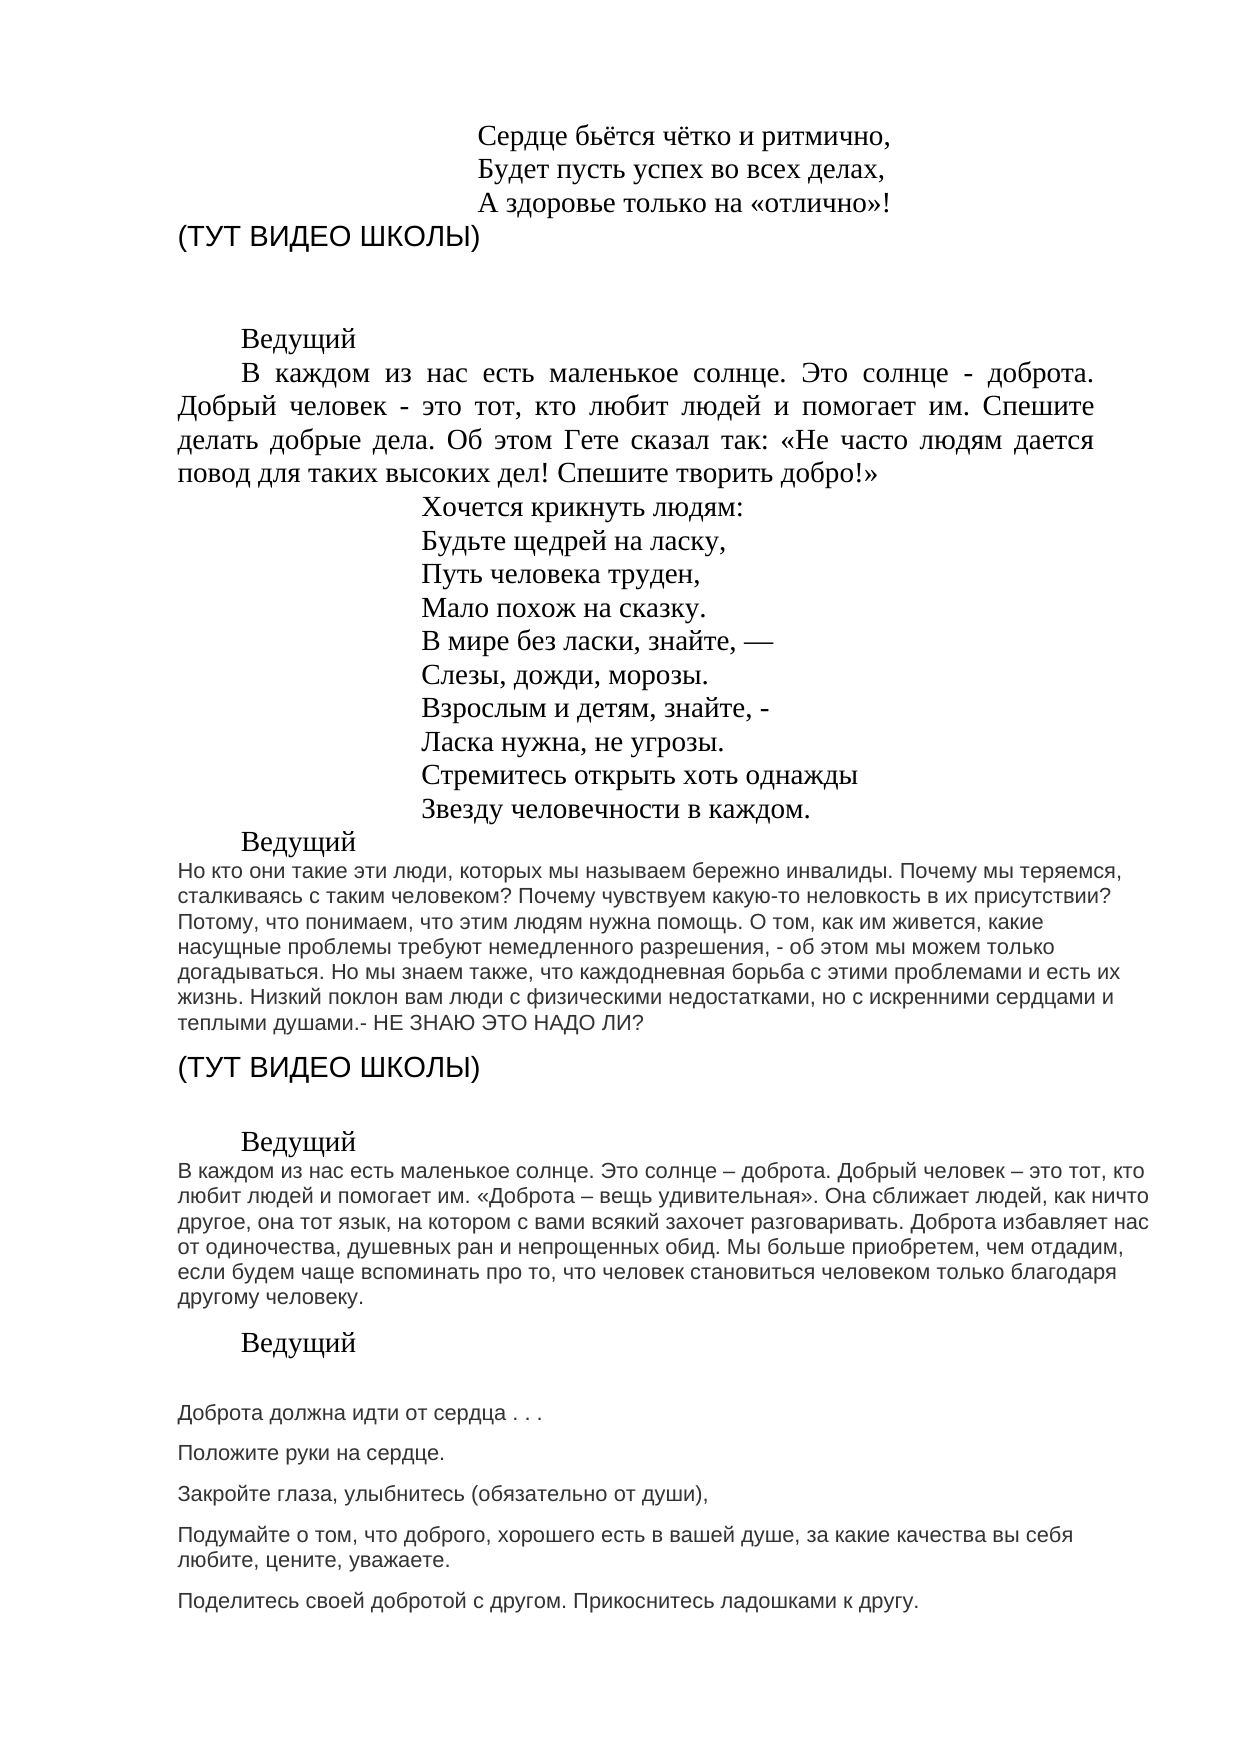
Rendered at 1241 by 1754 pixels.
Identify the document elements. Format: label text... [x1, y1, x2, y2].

text В каждом из нас есть маленькое солнце. Это солнце – доброта. Добрый человек – это тот, кто любит людей и помогает им. «Доброта – вещь удивительная». Она сближает людей, как ничто другое, она тот язык, на котором с вами всякий захочет разговаривать. Доброта избавляет нас от одиночества, душевных ран и непрощенных обид. Мы больше приобретем, чем отдадим, если будем чаще вспоминать про то, что человек становиться человеком только благодаря другому человеку. [177, 1158, 1152, 1309]
text Будет пусть успех во всех делах, [177, 152, 1222, 185]
text Поделитесь своей добротой с другом. Прикоснитесь ладошками к другу. [177, 1588, 1152, 1613]
text Мало похож на сказку. [177, 590, 1152, 623]
text Звезду человечности в каждом. [177, 791, 1152, 824]
text Будьте щедрей на ласку, [177, 523, 1152, 556]
text А здоровье только на «отлично»! [177, 185, 1222, 219]
text Подумайте о том, что доброго, хорошего есть в вашей душе, за какие качества вы себя любите, цените, уважаете. [177, 1522, 1152, 1572]
text (ТУТ ВИДЕО ШКОЛЫ) [177, 219, 1152, 252]
text Доброта должна идти от сердца . . . [177, 1399, 1152, 1424]
text Ведущий [177, 1325, 1152, 1358]
text Положите руки на сердце. [177, 1440, 1152, 1465]
text (ТУТ ВИДЕО ШКОЛЫ) [177, 1050, 1152, 1084]
text Хочется крикнуть людям: [177, 489, 1152, 523]
text Сердце бьётся чётко и ритмично, [177, 118, 1222, 152]
text В каждом из нас есть маленькое солнце. Это солнце - доброта. Добрый человек - это тот, кто любит людей и помогает им. Спешите делать добрые дела. Об этом Гете сказал так: «Не часто людям дается повод для таких высоких дел! Спешите творить добро!» [177, 355, 1096, 489]
text Путь человека труден, [177, 556, 1152, 590]
text В мире без ласки, знайте, — [177, 623, 1152, 657]
text Ведущий [177, 824, 1152, 858]
text Слезы, дожди, морозы. [177, 657, 1152, 690]
text Ведущий [177, 321, 1152, 355]
text Закройте глаза, улыбнитесь (обязательно от души), [177, 1481, 1152, 1506]
text Ласка нужна, не угрозы. [177, 724, 1152, 757]
text Взрослым и детям, знайте, - [177, 690, 1152, 724]
text Но кто они такие эти люди, которых мы называем бережно инвалиды. Почему мы теряемся, сталкиваясь с таким человеком? Почему чувствуем какую-то неловкость в их присутствии? Потому, что понимаем, что этим людям нужна помощь. О том, как им живется, какие насущные проблемы требуют немедленного разрешения, - об этом мы можем только догадываться. Но мы знаем также, что каждодневная борьба с этими проблемами и есть их жизнь. Низкий поклон вам люди с физическими недостатками, но с искренними сердцами и теплыми душами.- НЕ ЗНАЮ ЭТО НАДО ЛИ? [177, 858, 1152, 1034]
text Ведущий [177, 1124, 1152, 1158]
text Стремитесь открыть хоть однажды [177, 757, 1152, 791]
